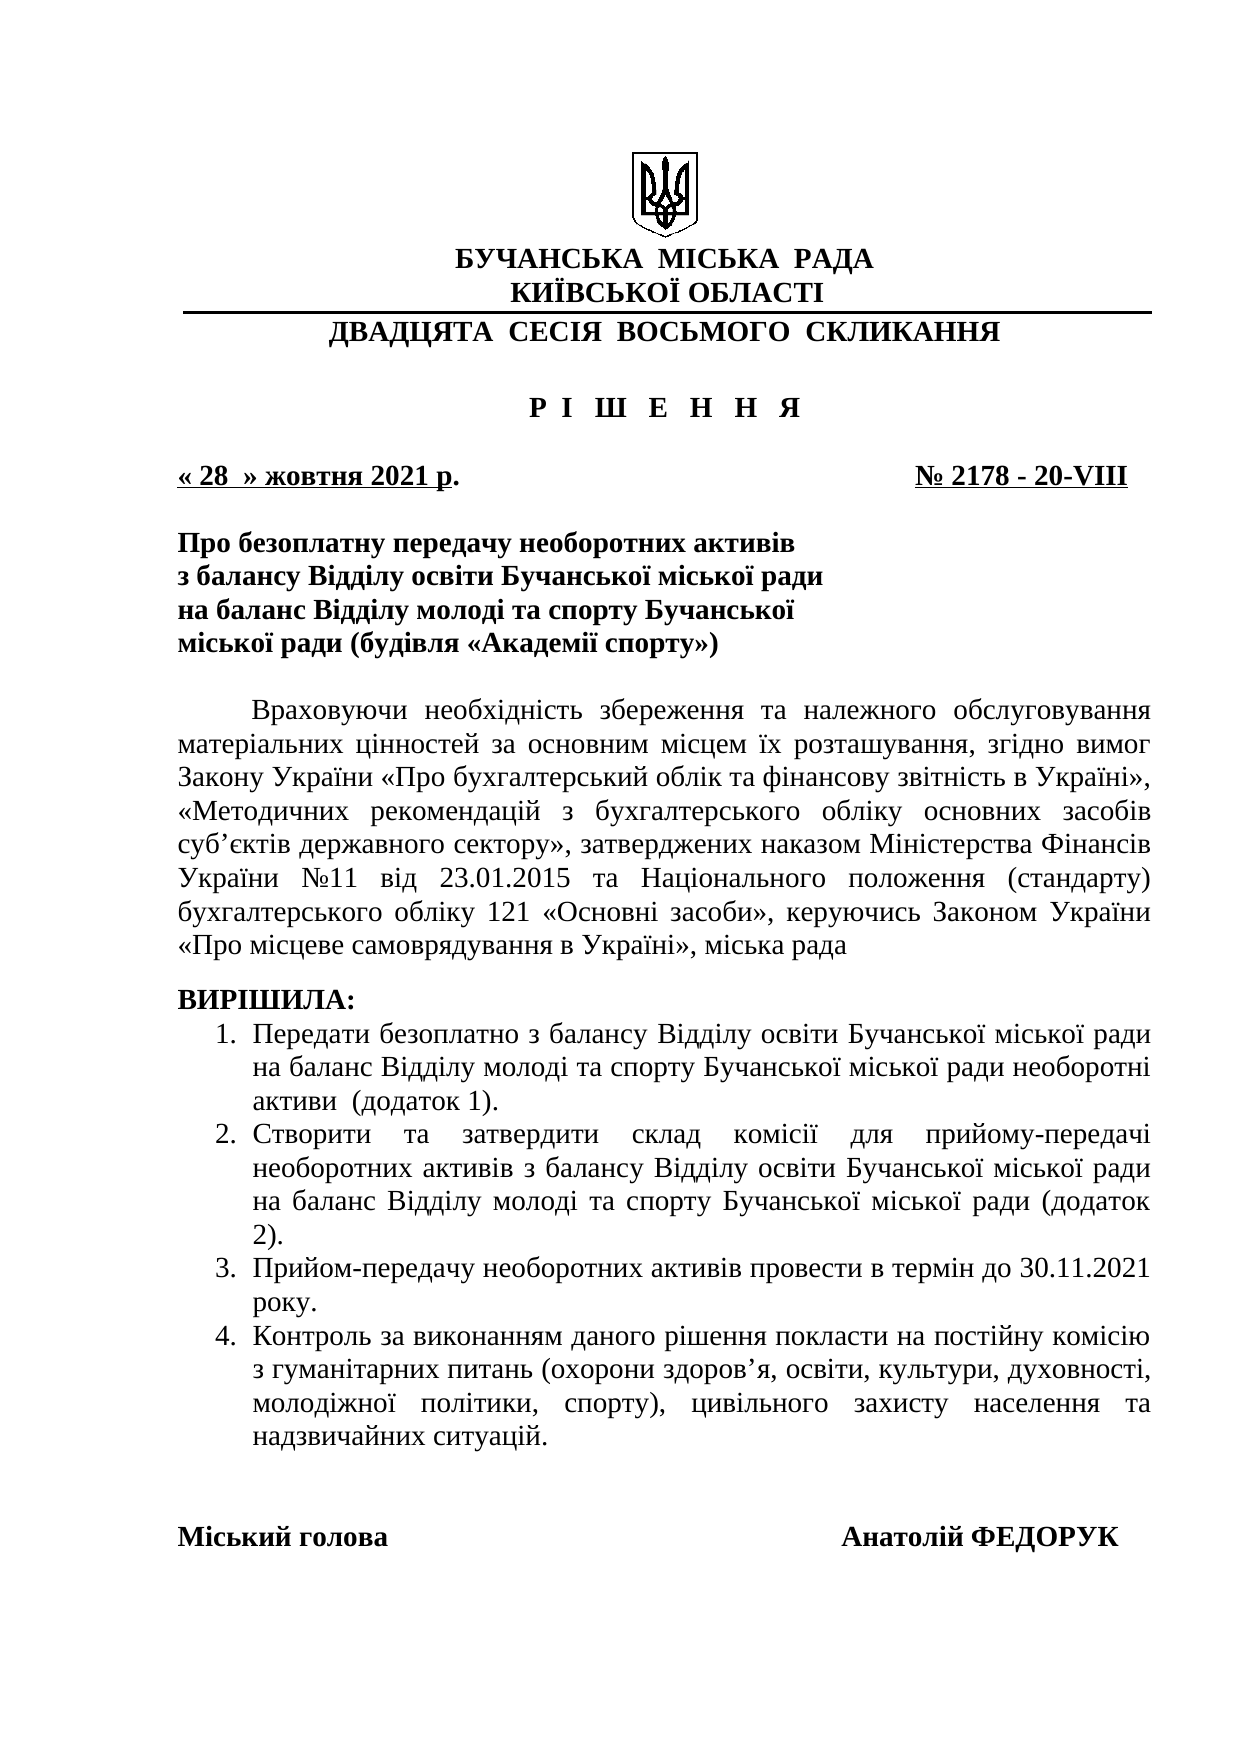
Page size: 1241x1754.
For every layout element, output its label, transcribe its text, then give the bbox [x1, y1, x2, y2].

text Про безоплатну передачу необоротних активів [177, 525, 1152, 558]
list Прийом-передачу необоротних активів провести в термін до 30.11.2021 року. [215, 1251, 1152, 1318]
text з балансу Відділу освіти Бучанської міської ради [177, 558, 1152, 592]
text ДВАДЦЯТА СЕСІЯ ВОСЬМОГО СКЛИКАННЯ [177, 314, 1152, 347]
list Передати безоплатно з балансу Відділу освіти Бучанської міської ради на баланс Відділу молоді та спорту Бучанської міської ради необоротні активи (додаток 1). [215, 1016, 1152, 1116]
subtitle КИЇВСЬКОЇ ОБЛАСТІ [183, 275, 1152, 311]
text міської ради (будівля «Академії спорту») [177, 625, 1152, 659]
subtitle Р І Ш Е Н Н Я [177, 391, 1152, 424]
list Створити та затвердити склад комісії для прийому-передачі необоротних активів з балансу Відділу освіти Бучанської міської ради на баланс Відділу молоді та спорту Бучанської міської ради (додаток 2). [215, 1116, 1152, 1251]
list Контроль за виконанням даного рішення покласти на постійну комісію з гуманітарних питань (охорони здоров’я, освіти, культури, духовності, молодіжної політики, спорту), цивільного захисту населення та надзвичайних ситуацій. [215, 1318, 1152, 1452]
text ВИРІШИЛА: [177, 982, 1152, 1016]
text Міський голова Анатолій ФЕДОРУК [177, 1519, 1152, 1552]
text Враховуючи необхідність збереження та належного обслуговування матеріальних цінностей за основним місцем їх розташування, згідно вимог Закону України «Про бухгалтерський облік та фінансову звітність в Україні», «Методичних рекомендацій з бухгалтерського обліку основних засобів суб’єктів державного сектору», затверджених наказом Міністерства Фінансів України №11 від 23.01.2015 та Національного положення (стандарту) бухгалтерського обліку 121 «Основні засоби», керуючись Законом України «Про місцеве самоврядування в Україні», міська рада [177, 692, 1152, 961]
text на баланс Відділу молоді та спорту Бучанської [177, 592, 1152, 625]
text БУЧАНСЬКА МІСЬКА РАДА [177, 242, 1152, 275]
subtitle « 28 » жовтня 2021 р. № 2178 - 20-VIІІ [177, 458, 1152, 491]
